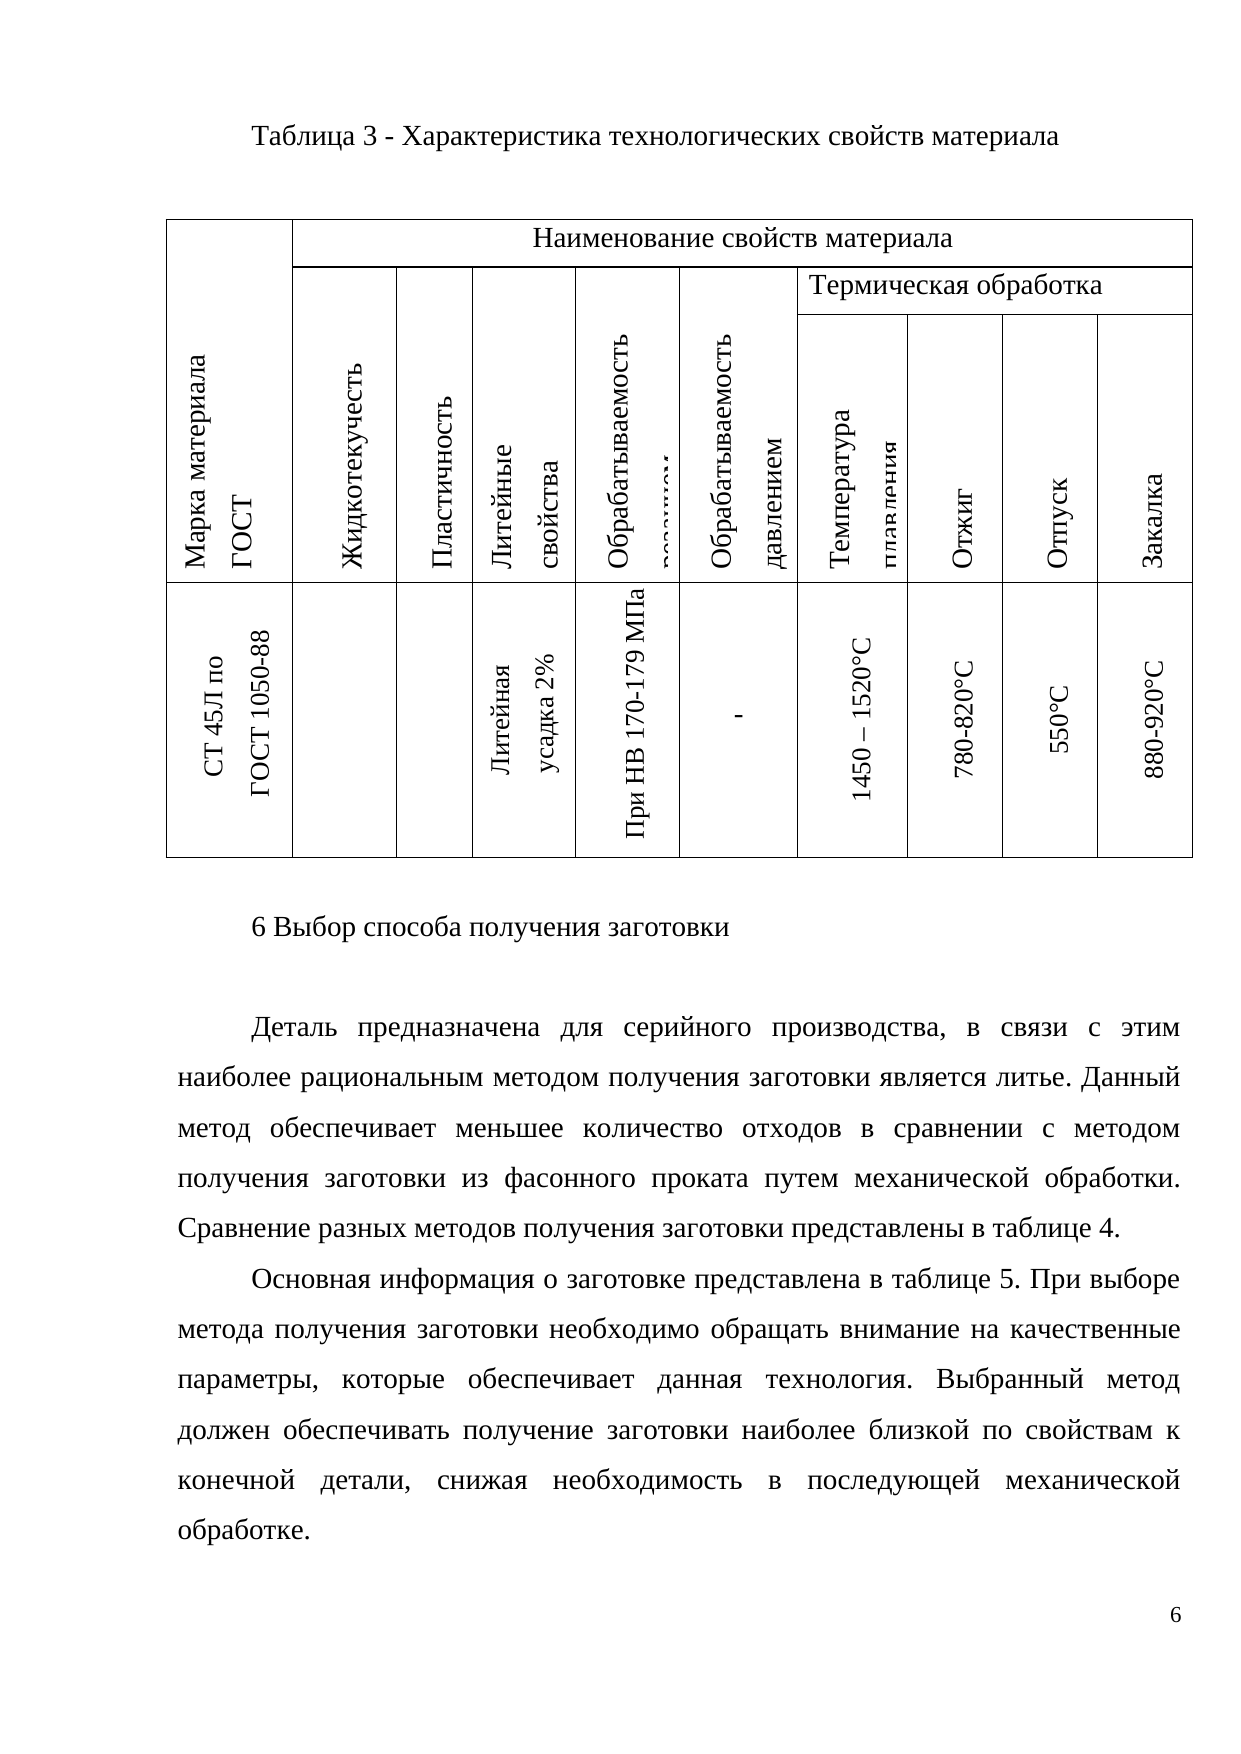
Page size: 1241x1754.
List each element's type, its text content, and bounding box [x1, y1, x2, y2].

table_cell Литейные свойства [473, 268, 575, 582]
table_cell 780-820°С [908, 583, 1002, 857]
table_cell СТ 45Л по ГОСТ 1050-88 [167, 583, 292, 857]
subtitle 6 Выбор способа получения заготовки [177, 909, 1181, 942]
table_cell [293, 583, 396, 857]
table_cell Пластичность [397, 268, 472, 582]
table_cell Термическая обработка [798, 268, 1192, 314]
table_cell Литейная усадка 2% [473, 583, 575, 857]
table_cell 550°С [1003, 583, 1097, 857]
table_cell Обрабатываемость давлением [680, 268, 797, 582]
table_cell Отжиг [908, 315, 1002, 582]
table_cell [397, 583, 472, 857]
table_cell Отпуск [1003, 315, 1097, 582]
table_cell При HB 170-179 МПа [576, 583, 679, 857]
text Деталь предназначена для серийного производства, в связи с этим наиболее рациональным методом получения заготовки является литье. Данный метод обеспечивает меньшее количество отходов в сравнении с методом получения заготовки из фасонного проката путем механической обработки. Сравнение разных методов получения заготовки представлены в таблице 4. [177, 1009, 1181, 1244]
text Основная информация о заготовке представлена в таблице 5. При выборе метода получения заготовки необходимо обращать внимание на качественные параметры, которые обеспечивает данная технология. Выбранный метод должен обеспечивать получение заготовки наиболее близкой по свойствам к конечной детали, снижая необходимость в последующей механической обработке. [177, 1261, 1181, 1546]
table_cell Температура плавления [798, 315, 907, 582]
text Таблица 3 - Характеристика технологических свойств материала [177, 118, 1181, 152]
table_cell 1450 – 1520°С [798, 583, 907, 857]
table_cell - [680, 583, 797, 857]
table_header Наименование свойств материала [293, 220, 1192, 266]
table_cell Жидкотекучесть [293, 268, 396, 582]
table_header Марка материала ГОСТ [167, 220, 292, 582]
table_cell Обрабатываемость резанием [576, 268, 679, 582]
table_cell Закалка [1098, 315, 1192, 582]
table_cell 880-920°С [1098, 583, 1192, 857]
